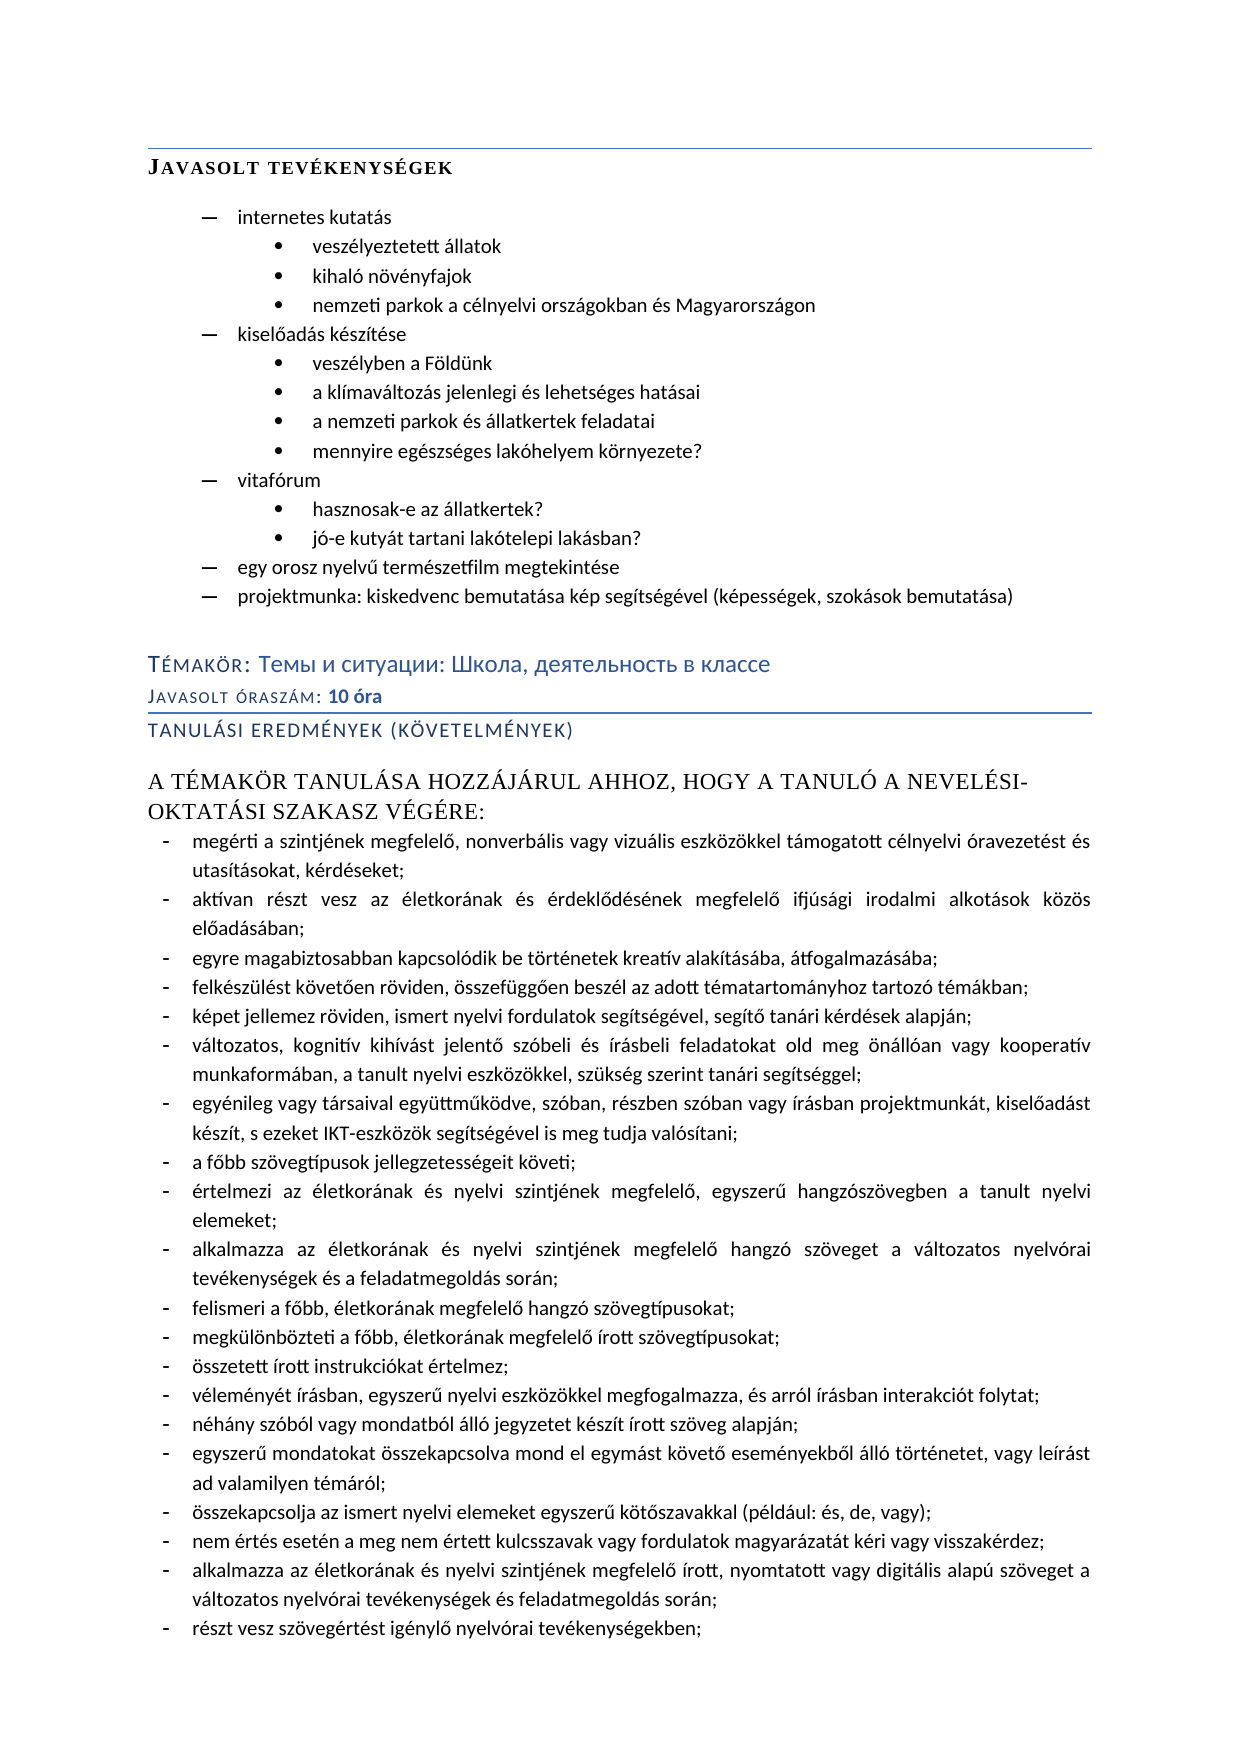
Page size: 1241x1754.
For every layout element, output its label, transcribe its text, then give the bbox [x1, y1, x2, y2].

list megérti a szintjének megfelelő, nonverbális vagy vizuális eszközökkel támogatott célnyelvi óravezetést és utasításokat, kérdéseket; [162, 828, 1092, 883]
list a klímaváltozás jelenlegi és lehetséges hatásai [275, 379, 1092, 405]
list nem értés esetén a meg nem értett kulcsszavak vagy fordulatok magyarázatát kéri vagy visszakérdez; [162, 1528, 1092, 1553]
list a nemzeti parkok és állatkertek feladatai [275, 409, 1092, 434]
list projektmunka: kiskedvenc bemutatása kép segítségével (képességek, szokások bemutatása) [200, 584, 1092, 609]
text Témakör: Темы и ситуации: Школа, деятельность в классе [148, 648, 1092, 678]
list kihaló növényfajok [275, 263, 1092, 288]
list Javasolt óraszám: 10 óra [148, 683, 1092, 708]
list vitafórum [200, 467, 1092, 492]
list veszélyeztetett állatok [275, 234, 1092, 259]
list felkészülést követően röviden, összefüggően beszél az adott tématartományhoz tartozó témákban; [162, 974, 1092, 999]
list nemzeti parkok a célnyelvi országokban és Magyarországon [275, 292, 1092, 317]
list összetett írott instrukciókat értelmez; [162, 1353, 1092, 1378]
list néhány szóból vagy mondatból álló jegyzetet készít írott szöveg alapján; [162, 1411, 1092, 1437]
subtitle Javasolt tevékenységek [148, 149, 1092, 180]
list egy orosz nyelvű természetfilm megtekintése [200, 554, 1092, 580]
list alkalmazza az életkorának és nyelvi szintjének megfelelő írott, nyomtatott vagy digitális alapú szöveget a változatos nyelvórai tevékenységek és feladatmegoldás során; [162, 1557, 1092, 1612]
list mennyire egészséges lakóhelyem környezete? [275, 438, 1092, 463]
list veszélyben a Földünk [275, 350, 1092, 376]
list képet jellemez röviden, ismert nyelvi fordulatok segítségével, segítő tanári kérdések alapján; [162, 1003, 1092, 1028]
list jó-e kutyát tartani lakótelepi lakásban? [275, 525, 1092, 551]
list megkülönbözteti a főbb, életkorának megfelelő írott szövegtípusokat; [162, 1324, 1092, 1349]
list értelmezi az életkorának és nyelvi szintjének megfelelő, egyszerű hangzószövegben a tanult nyelvi elemeket; [162, 1178, 1092, 1233]
subtitle TANULÁSI EREDMÉNYEK (KÖVETELMÉNYEK) [148, 714, 1092, 743]
list a főbb szövegtípusok jellegzetességeit követi; [162, 1149, 1092, 1174]
list egyszerű mondatokat összekapcsolva mond el egymást követő eseményekből álló történetet, vagy leírást ad valamilyen témáról; [162, 1441, 1092, 1495]
list hasznosak-e az állatkertek? [275, 496, 1092, 522]
list változatos, kognitív kihívást jelentő szóbeli és írásbeli feladatokat old meg önállóan vagy kooperatív munkaformában, a tanult nyelvi eszközökkel, szükség szerint tanári segítséggel; [162, 1032, 1092, 1087]
list internetes kutatás [200, 204, 1092, 230]
list A témakör tanulása hozzájárul ahhoz, hogy a tanuló a nevelési-oktatási szakasz végére: [148, 768, 1092, 824]
list egyre magabiztosabban kapcsolódik be történetek kreatív alakításába, átfogalmazásába; [162, 945, 1092, 970]
list kiselőadás készítése [200, 321, 1092, 347]
list összekapcsolja az ismert nyelvi elemeket egyszerű kötőszavakkal (például: és, de, vagy); [162, 1499, 1092, 1524]
list véleményét írásban, egyszerű nyelvi eszközökkel megfogalmazza, és arról írásban interakciót folytat; [162, 1382, 1092, 1408]
list aktívan részt vesz az életkorának és érdeklődésének megfelelő ifjúsági irodalmi alkotások közös előadásában; [162, 886, 1092, 941]
list részt vesz szövegértést igénylő nyelvórai tevékenységekben; [162, 1616, 1092, 1641]
list egyénileg vagy társaival együttműködve, szóban, részben szóban vagy írásban projektmunkát, kiselőadást készít, s ezeket IKT-eszközök segítségével is meg tudja valósítani; [162, 1091, 1092, 1145]
list felismeri a főbb, életkorának megfelelő hangzó szövegtípusokat; [162, 1295, 1092, 1320]
list alkalmazza az életkorának és nyelvi szintjének megfelelő hangzó szöveget a változatos nyelvórai tevékenységek és a feladatmegoldás során; [162, 1236, 1092, 1291]
